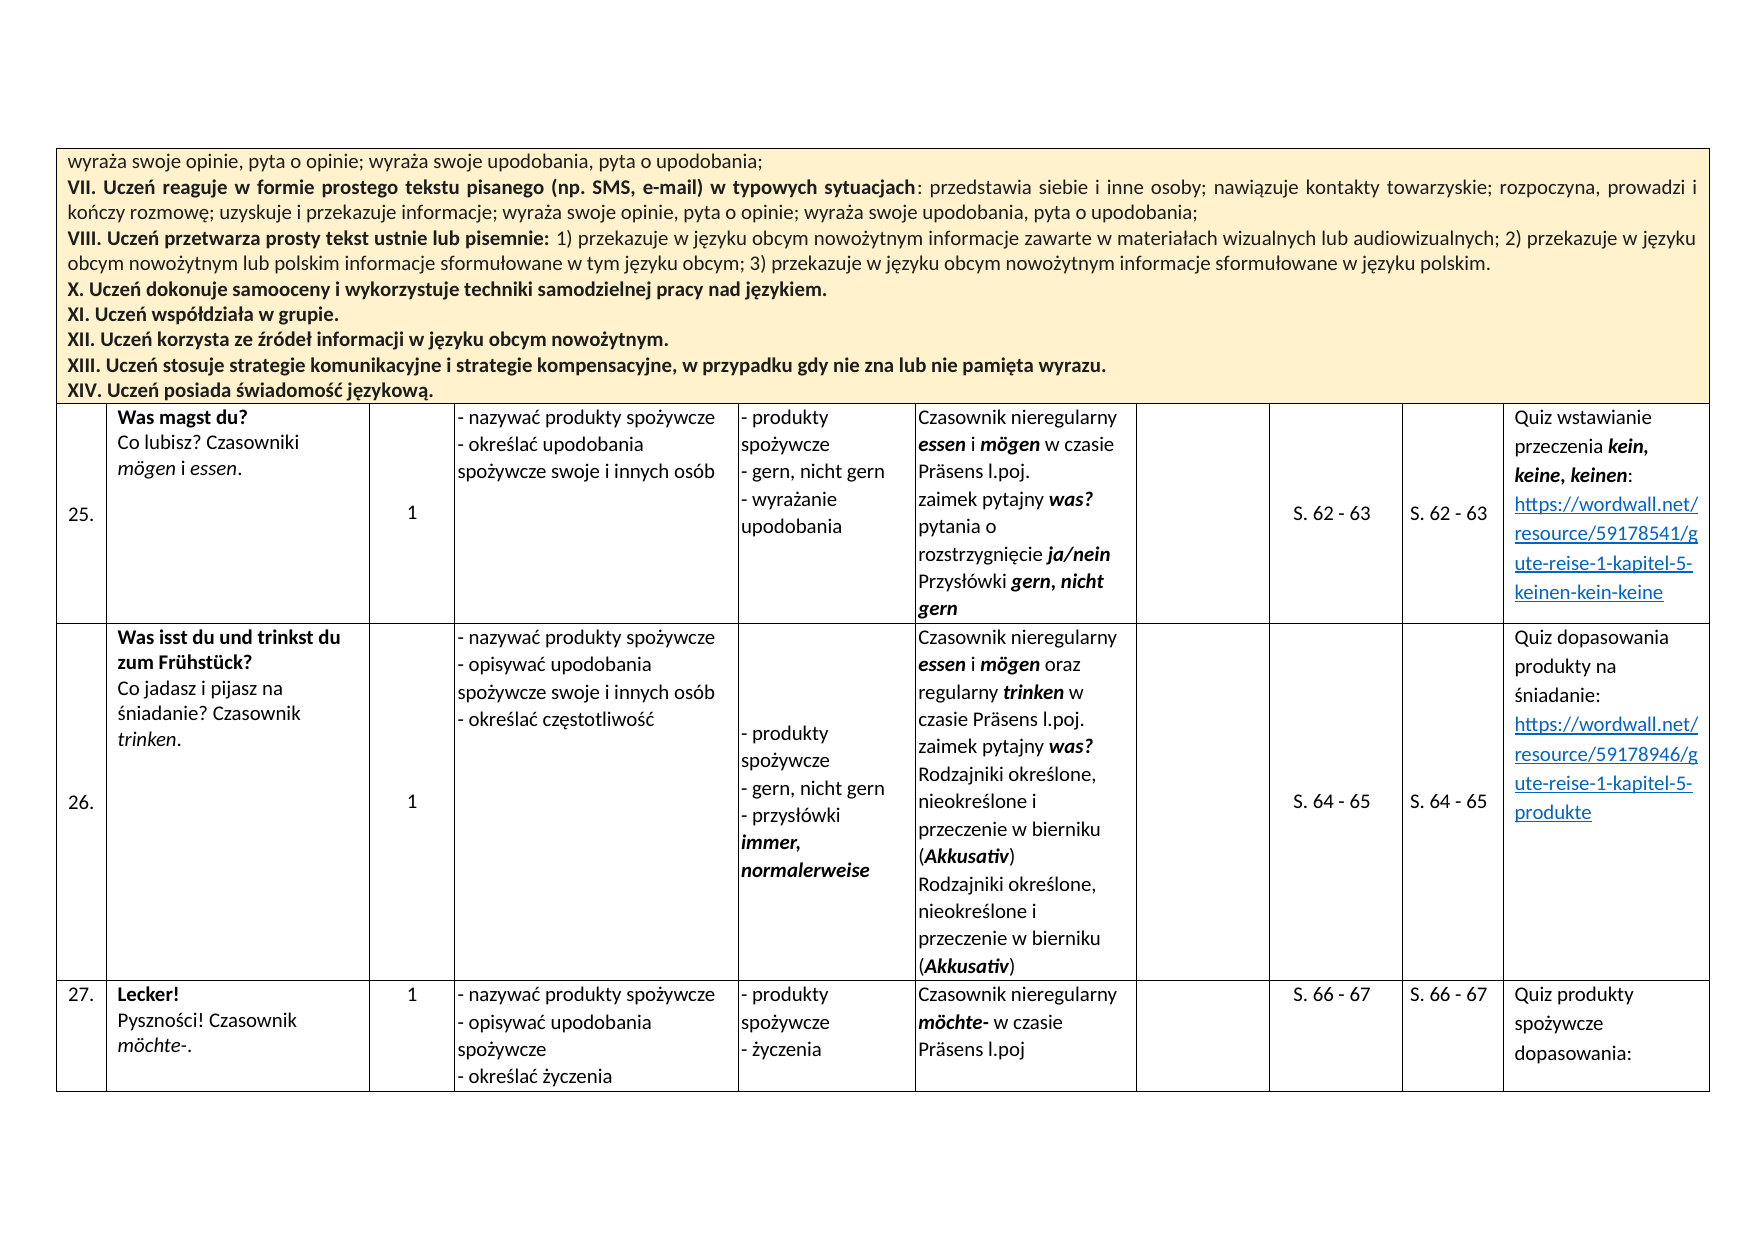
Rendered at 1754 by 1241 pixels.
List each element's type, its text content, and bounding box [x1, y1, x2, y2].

table_cell S. 62 - 63 [1270, 404, 1402, 623]
table_cell Was magst du? Co lubisz? Czasowniki mögen i essen. [107, 404, 369, 623]
table_cell 1 [370, 404, 454, 623]
table_cell Was isst du und trinkst du zum Frühstück? Co jadasz i pijasz na śniadanie? Czasownik trinken. [107, 624, 369, 980]
table_cell Czasownik nieregularny essen i mögen w czasie Präsens l.poj. zaimek pytajny was? pytania o rozstrzygnięcie ja/nein Przysłówki gern, nicht gern [916, 404, 1136, 623]
table_cell Quiz dopasowania produkty na śniadanie: https://wordwall.net/resource/59178946/gute-reise-1-kapitel-5-produkte [1504, 624, 1709, 980]
table_cell 25. [57, 404, 106, 623]
table_cell - produkty spożywcze - gern, nicht gern - wyrażanie upodobania [739, 404, 915, 623]
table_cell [1504, 981, 1709, 1091]
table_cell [455, 981, 738, 1091]
table_cell Czasownik nieregularny essen i mögen oraz regularny trinken w czasie Präsens l.poj. zaimek pytajny was? Rodzajniki określone, nieokreślone i przeczenie w bierniku (Akkusativ) Rodzajniki określone, nieokreślone i przeczenie w bierniku (Akkusativ) [916, 624, 1136, 980]
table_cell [916, 981, 1136, 1091]
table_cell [107, 981, 369, 1091]
table_cell - nazywać produkty spożywcze - opisywać upodobania spożywcze swoje i innych osób - określać częstotliwość [455, 624, 738, 980]
table_cell [1137, 624, 1269, 980]
table_cell S. 66 - 67 [1270, 981, 1402, 1091]
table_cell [739, 981, 915, 1091]
table_cell S. 62 - 63 [1403, 404, 1503, 623]
table_cell - nazywać produkty spożywcze - określać upodobania spożywcze swoje i innych osób [455, 404, 738, 623]
table_cell Quiz wstawianie przeczenia kein, keine, keinen: https://wordwall.net/resource/59178541/gute-reise-1-kapitel-5-keinen-kein-keine [1504, 404, 1709, 623]
table_cell S. 66 - 67 [1403, 981, 1503, 1091]
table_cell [57, 149, 1709, 403]
table_cell [1137, 981, 1269, 1091]
table_cell - produkty spożywcze - gern, nicht gern - przysłówki immer, normalerweise [739, 624, 915, 980]
table_cell S. 64 - 65 [1403, 624, 1503, 980]
table_cell 1 [370, 624, 454, 980]
table_cell [1137, 404, 1269, 623]
table_cell 27. [57, 981, 106, 1091]
table_cell 26. [57, 624, 106, 980]
table_cell S. 64 - 65 [1270, 624, 1402, 980]
table_cell 1 [370, 981, 454, 1091]
